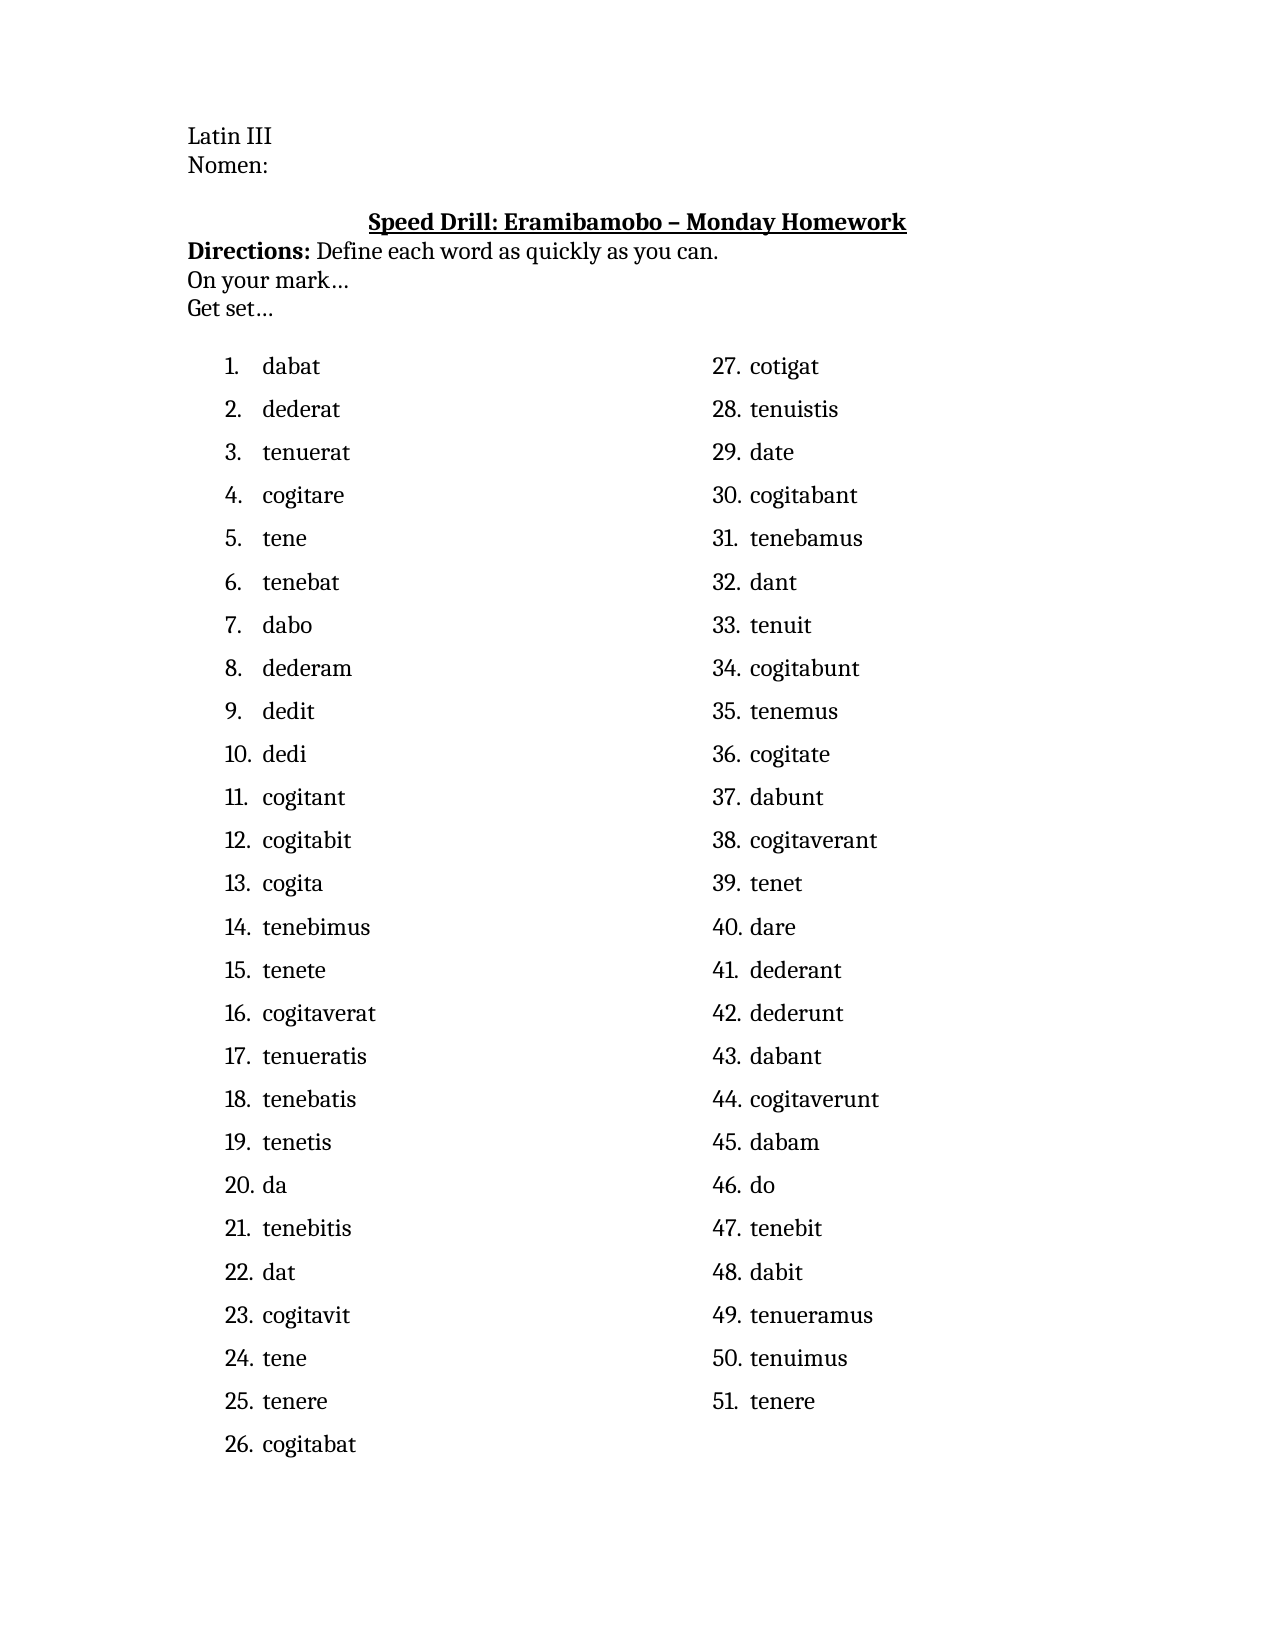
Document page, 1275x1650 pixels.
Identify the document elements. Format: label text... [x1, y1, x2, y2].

list da [225, 1171, 600, 1200]
list dabat [225, 352, 600, 381]
list tenere [712, 1387, 1087, 1416]
list cogitabant [712, 481, 1087, 510]
list cogita [225, 869, 600, 898]
list tene [225, 524, 600, 553]
list tenete [225, 956, 600, 984]
list tene [225, 1344, 600, 1372]
list tenebimus [225, 912, 600, 941]
list tenuerat [225, 438, 600, 467]
list tenueramus [712, 1301, 1087, 1329]
list cotigat [712, 352, 1087, 381]
list tenet [712, 869, 1087, 898]
list date [712, 438, 1087, 467]
list tenebat [225, 567, 600, 596]
list tenebit [712, 1214, 1087, 1243]
list dabam [712, 1128, 1087, 1157]
list tenebatis [225, 1085, 600, 1114]
list tenuistis [712, 395, 1087, 424]
list dedi [225, 740, 600, 769]
list cogitare [225, 481, 600, 510]
list do [712, 1171, 1087, 1200]
list tenebamus [712, 524, 1087, 553]
list dederunt [712, 999, 1087, 1027]
text Directions: Define each word as quickly as you can. [187, 237, 1087, 266]
list dare [712, 912, 1087, 941]
list tenuit [712, 611, 1087, 639]
list tenebitis [225, 1214, 600, 1243]
list tenuimus [712, 1344, 1087, 1372]
list tenetis [225, 1128, 600, 1157]
text On your mark… [187, 266, 1087, 294]
list tenueratis [225, 1042, 600, 1071]
list cogitate [712, 740, 1087, 769]
list tenemus [712, 697, 1087, 726]
list dabo [225, 611, 600, 639]
list dabant [712, 1042, 1087, 1071]
list dat [225, 1257, 600, 1286]
list cogitabat [225, 1430, 600, 1459]
list dabunt [712, 783, 1087, 812]
list cogitaverunt [712, 1085, 1087, 1114]
list cogitant [225, 783, 600, 812]
list dederam [225, 654, 600, 682]
list cogitabunt [712, 654, 1087, 682]
list dabit [712, 1257, 1087, 1286]
text Nomen: [187, 151, 1087, 179]
list cogitabit [225, 826, 600, 855]
text Latin III [187, 122, 1087, 151]
list dederant [712, 956, 1087, 984]
list tenere [225, 1387, 600, 1416]
list cogitaverant [712, 826, 1087, 855]
list dant [712, 567, 1087, 596]
text Speed Drill: Eramibamobo – Monday Homework [187, 208, 1087, 237]
list dedit [225, 697, 600, 726]
list cogitaverat [225, 999, 600, 1027]
list dederat [225, 395, 600, 424]
list cogitavit [225, 1301, 600, 1329]
text Get set… [187, 294, 1087, 323]
